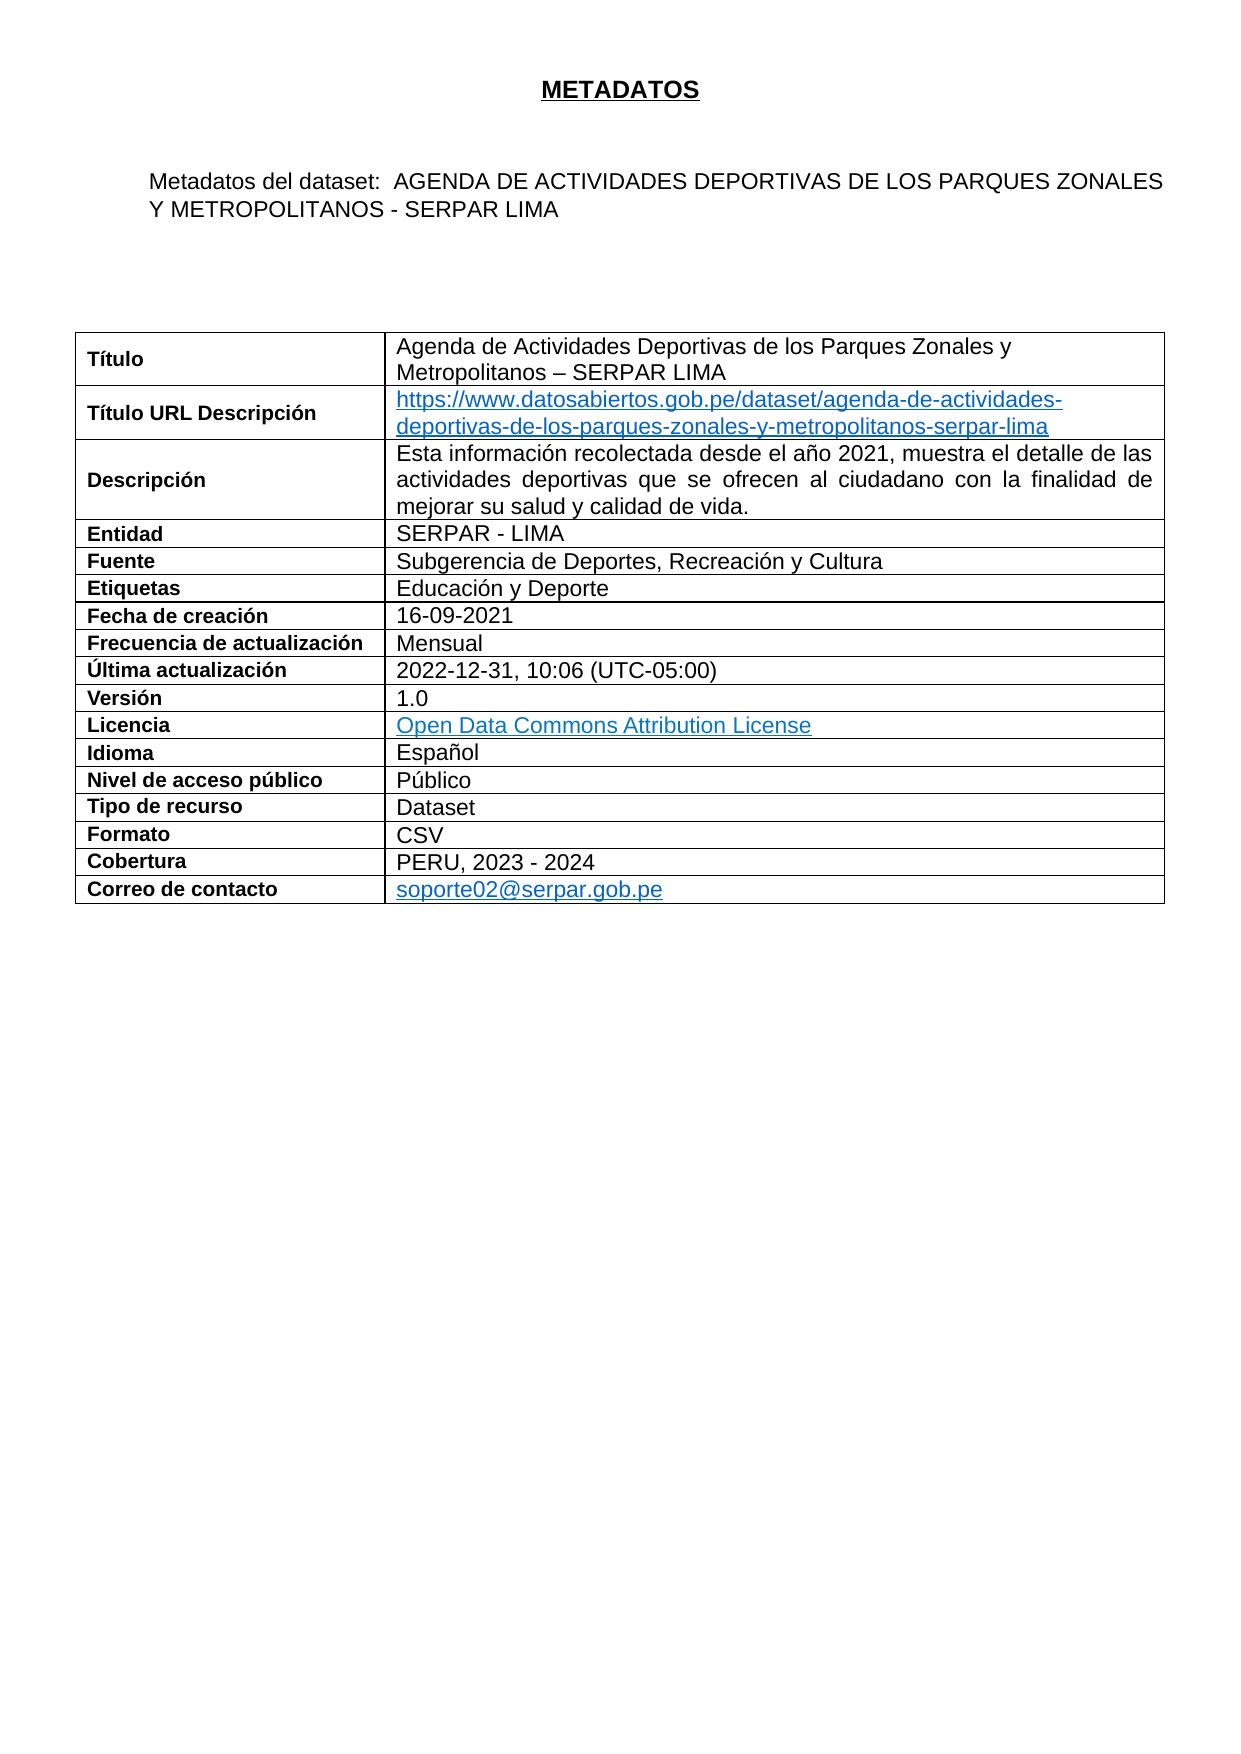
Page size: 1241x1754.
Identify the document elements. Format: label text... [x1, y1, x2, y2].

table_cell Licencia [76, 712, 384, 738]
table_cell Esta información recolectada desde el año 2021, muestra el detalle de las actividades deportivas que se ofrecen al ciudadano con la finalidad de mejorar su salud y calidad de vida. [386, 440, 1164, 519]
table_cell Fuente [76, 548, 384, 574]
table_cell Educación y Deporte [386, 575, 1164, 601]
table_cell Idioma [76, 739, 384, 766]
table_cell Cobertura [76, 849, 384, 875]
table_cell Fecha de creación [76, 603, 384, 629]
text Metadatos del dataset: AGENDA DE ACTIVIDADES DEPORTIVAS DE LOS PARQUES ZONALES Y METROPOLITANOS - SERPAR LIMA [149, 168, 1165, 223]
table_cell 16-09-2021 [386, 603, 1164, 629]
table_cell 1.0 [386, 685, 1164, 711]
table_cell SERPAR - LIMA [386, 520, 1164, 547]
table_cell Público [386, 767, 1164, 793]
table_cell Versión [76, 685, 384, 711]
table_cell Mensual [386, 630, 1164, 656]
table_cell Entidad [76, 520, 384, 547]
table_cell Tipo de recurso [76, 794, 384, 821]
table_cell Español [386, 739, 1164, 766]
table_cell https://www.datosabiertos.gob.pe/dataset/agenda-de-actividades-deportivas-de-los-parques-zonales-y-metropolitanos-serpar-lima [386, 386, 1164, 439]
table_cell 2022-12-31, 10:06 (UTC-05:00) [386, 657, 1164, 683]
table_cell Última actualización [76, 657, 384, 683]
table_cell Título URL Descripción [76, 386, 384, 439]
table_header Título [76, 333, 384, 385]
text METADATOS [75, 75, 1165, 104]
table_cell Subgerencia de Deportes, Recreación y Cultura [386, 548, 1164, 574]
table_cell soporte02@serpar.gob.pe [386, 876, 1164, 903]
table_cell Formato [76, 822, 384, 848]
table_cell Frecuencia de actualización [76, 630, 384, 656]
table_cell Descripción [76, 440, 384, 519]
table_cell CSV [386, 822, 1164, 848]
table_header Agenda de Actividades Deportivas de los Parques Zonales y Metropolitanos – SERPAR LIMA [386, 333, 1164, 385]
table_cell PERU, 2023 - 2024 [386, 849, 1164, 875]
table_cell Dataset [386, 794, 1164, 821]
table_cell Correo de contacto [76, 876, 384, 903]
table_cell Open Data Commons Attribution License [386, 712, 1164, 738]
table_cell Etiquetas [76, 575, 384, 601]
table_cell Nivel de acceso público [76, 767, 384, 793]
